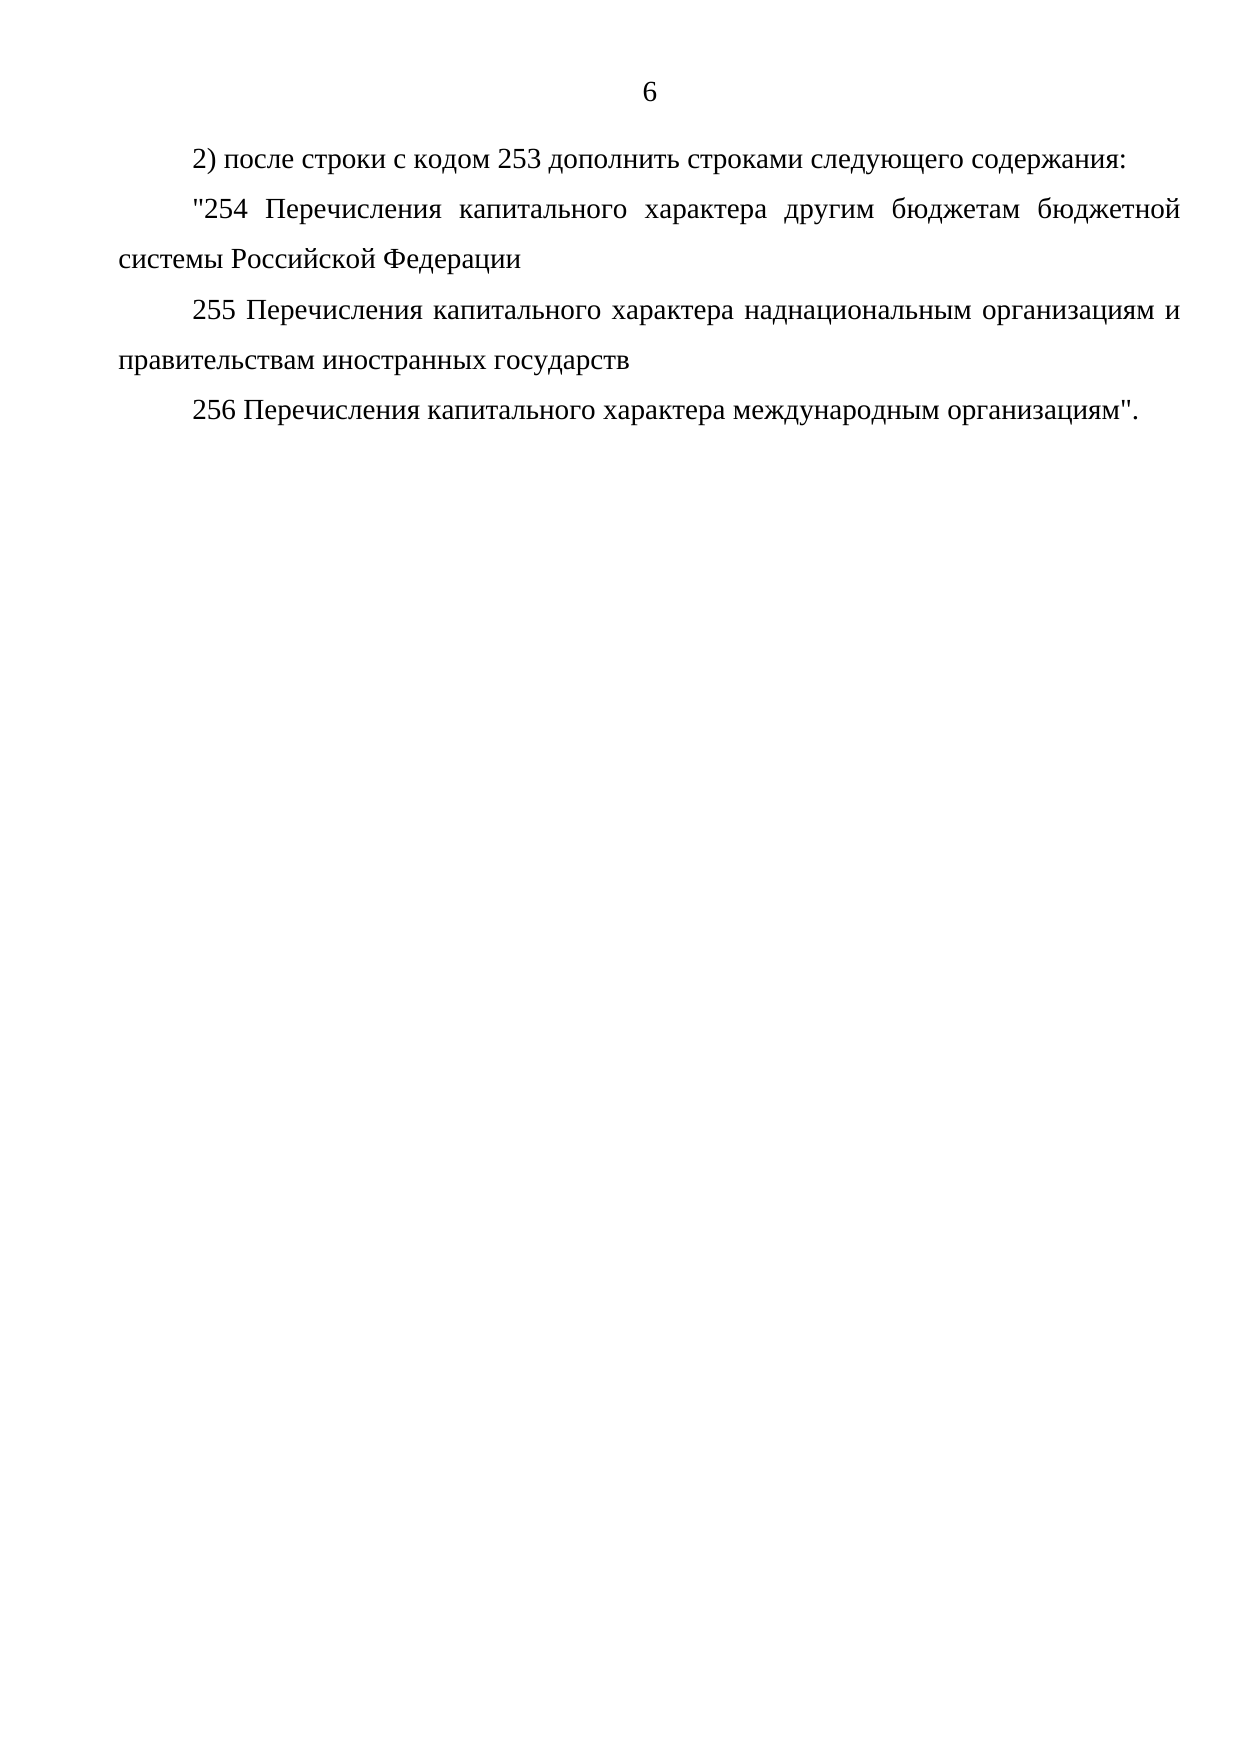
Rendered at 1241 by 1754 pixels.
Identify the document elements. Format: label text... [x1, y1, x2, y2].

list 256 Перечисления капитального характера международным организациям". [118, 392, 1181, 426]
list 255 Перечисления капитального характера наднациональным организациям и правительствам иностранных государств [118, 292, 1181, 376]
list "254 Перечисления капитального характера другим бюджетам бюджетной системы Российской Федерации [118, 191, 1181, 275]
list 2) после строки с кодом 253 дополнить строками следующего содержания: [118, 141, 1181, 174]
